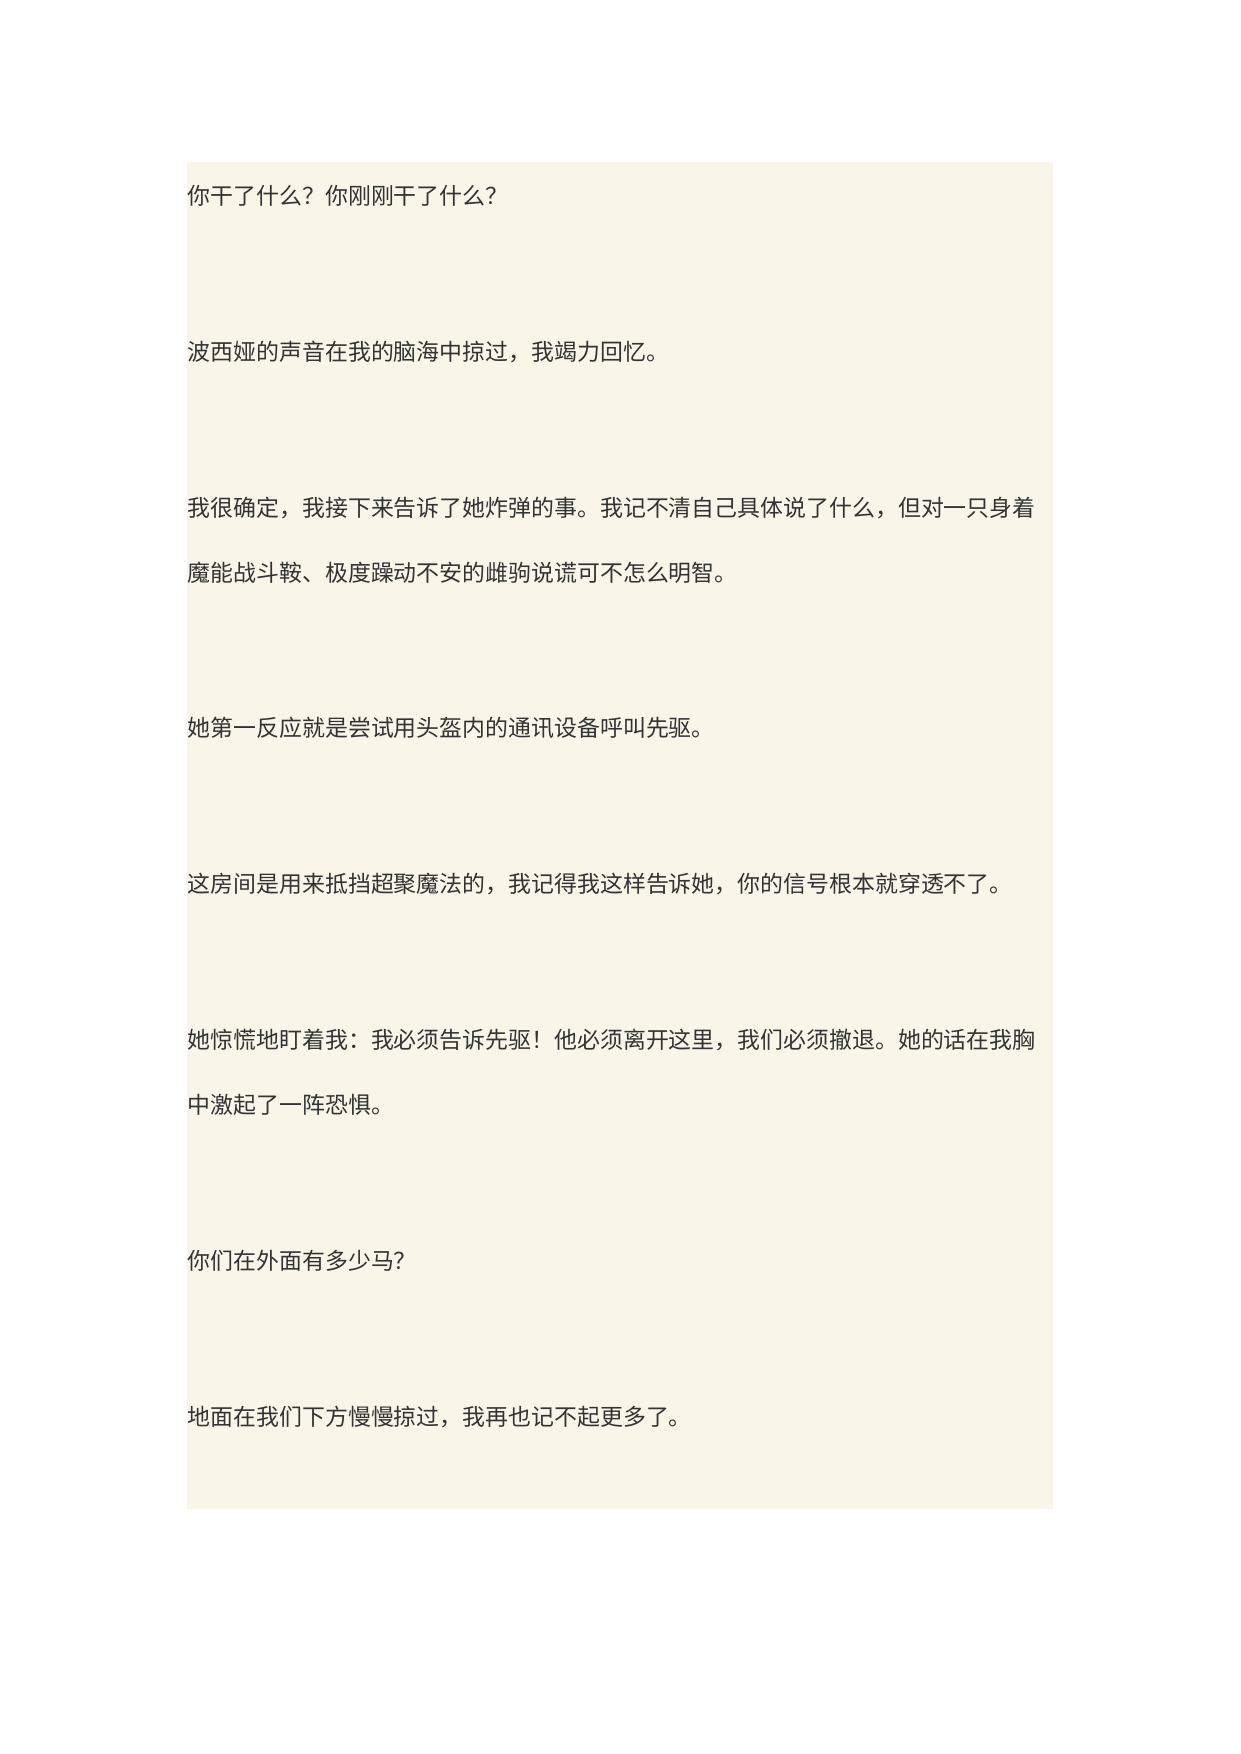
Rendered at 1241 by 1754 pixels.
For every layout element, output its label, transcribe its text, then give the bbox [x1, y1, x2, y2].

text 你们在外面有多少马？ [187, 1227, 1053, 1292]
text 这房间是用来抵挡超聚魔法的，我记得我这样告诉她，你的信号根本就穿透不了。 [187, 850, 1053, 915]
text 我很确定，我接下来告诉了她炸弹的事。我记不清自己具体说了什么，但对一只身着魔能战斗鞍、极度躁动不安的雌驹说谎可不怎么明智。 [187, 474, 1053, 604]
text 她第一反应就是尝试用头盔内的通讯设备呼叫先驱。 [187, 694, 1053, 759]
text 波西娅的声音在我的脑海中掠过，我竭力回忆。 [187, 318, 1053, 383]
text 她惊慌地盯着我：我必须告诉先驱！他必须离开这里，我们必须撤退。她的话在我胸中激起了一阵恐惧。 [187, 1006, 1053, 1136]
text 地面在我们下方慢慢掠过，我再也记不起更多了。 [187, 1383, 1053, 1448]
text 你干了什么？你刚刚干了什么？ [187, 162, 1053, 227]
